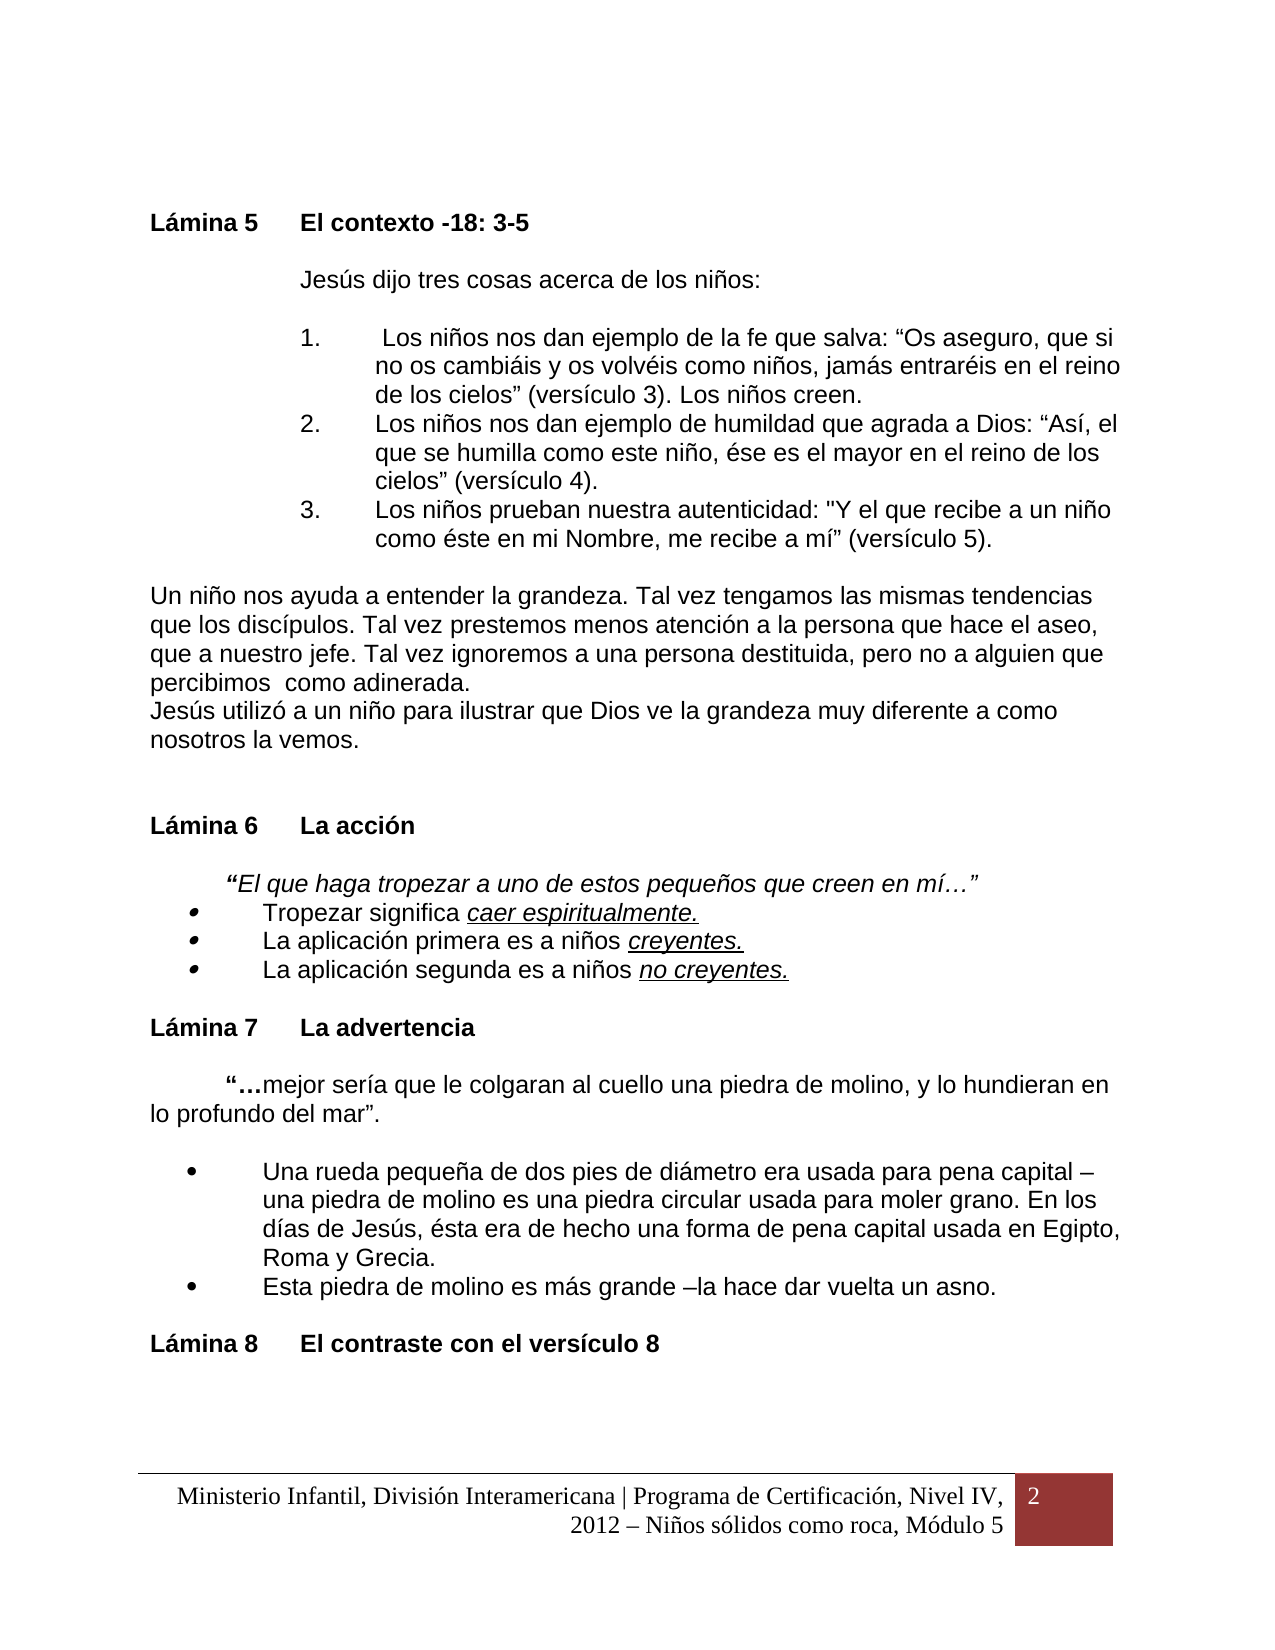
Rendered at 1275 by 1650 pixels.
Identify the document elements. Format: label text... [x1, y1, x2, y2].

text 3. Los niños prueban nuestra autenticidad: "Y el que recibe a un niño como éste en mi Nombre, me recibe a mí” (versículo 5). [300, 495, 1125, 552]
text Lámina 5 El contexto -18: 3-5 [150, 207, 1125, 236]
text Lámina 7 La advertencia [150, 1013, 1125, 1042]
list Una rueda pequeña de dos pies de diámetro era usada para pena capital – una piedra de molino es una piedra circular usada para moler grano. En los días de Jesús, ésta era de hecho una forma de pena capital usada en Egipto, Roma y Grecia. [187, 1157, 1125, 1272]
text Lámina 6 La acción [150, 811, 1125, 840]
list Esta piedra de molino es más grande –la hace dar vuelta un asno. [187, 1272, 1125, 1301]
text Jesús utilizó a un niño para ilustrar que Dios ve la grandeza muy diferente a como nosotros la vemos. [150, 696, 1125, 754]
text Un niño nos ayuda a entender la grandeza. Tal vez tengamos las mismas tendencias que los discípulos. Tal vez prestemos menos atención a la persona que hace el aseo, que a nuestro jefe. Tal vez ignoremos a una persona destituida, pero no a alguien que percibimos como adinerada. [150, 581, 1125, 696]
text Lámina 8 El contraste con el versículo 8 [150, 1329, 1125, 1358]
list Tropezar significa caer espiritualmente. [187, 897, 1125, 926]
list La aplicación primera es a niños creyentes. [187, 926, 1125, 955]
text 2. Los niños nos dan ejemplo de humildad que agrada a Dios: “Así, el que se humilla como este niño, ése es el mayor en el reino de los cielos” (versículo 4). [300, 409, 1125, 495]
text 1. Los niños nos dan ejemplo de la fe que salva: “Os aseguro, que si no os cambiáis y os volvéis como niños, jamás entraréis en el reino de los cielos” (versículo 3). Los niños creen. [300, 322, 1125, 409]
text Jesús dijo tres cosas acerca de los niños: [150, 265, 1125, 294]
list La aplicación segunda es a niños no creyentes. [187, 955, 1125, 984]
text “…mejor sería que le colgaran al cuello una piedra de molino, y lo hundieran en lo profundo del mar”. [150, 1070, 1125, 1128]
text “El que haga tropezar a uno de estos pequeños que creen en mí…” [150, 869, 1125, 897]
